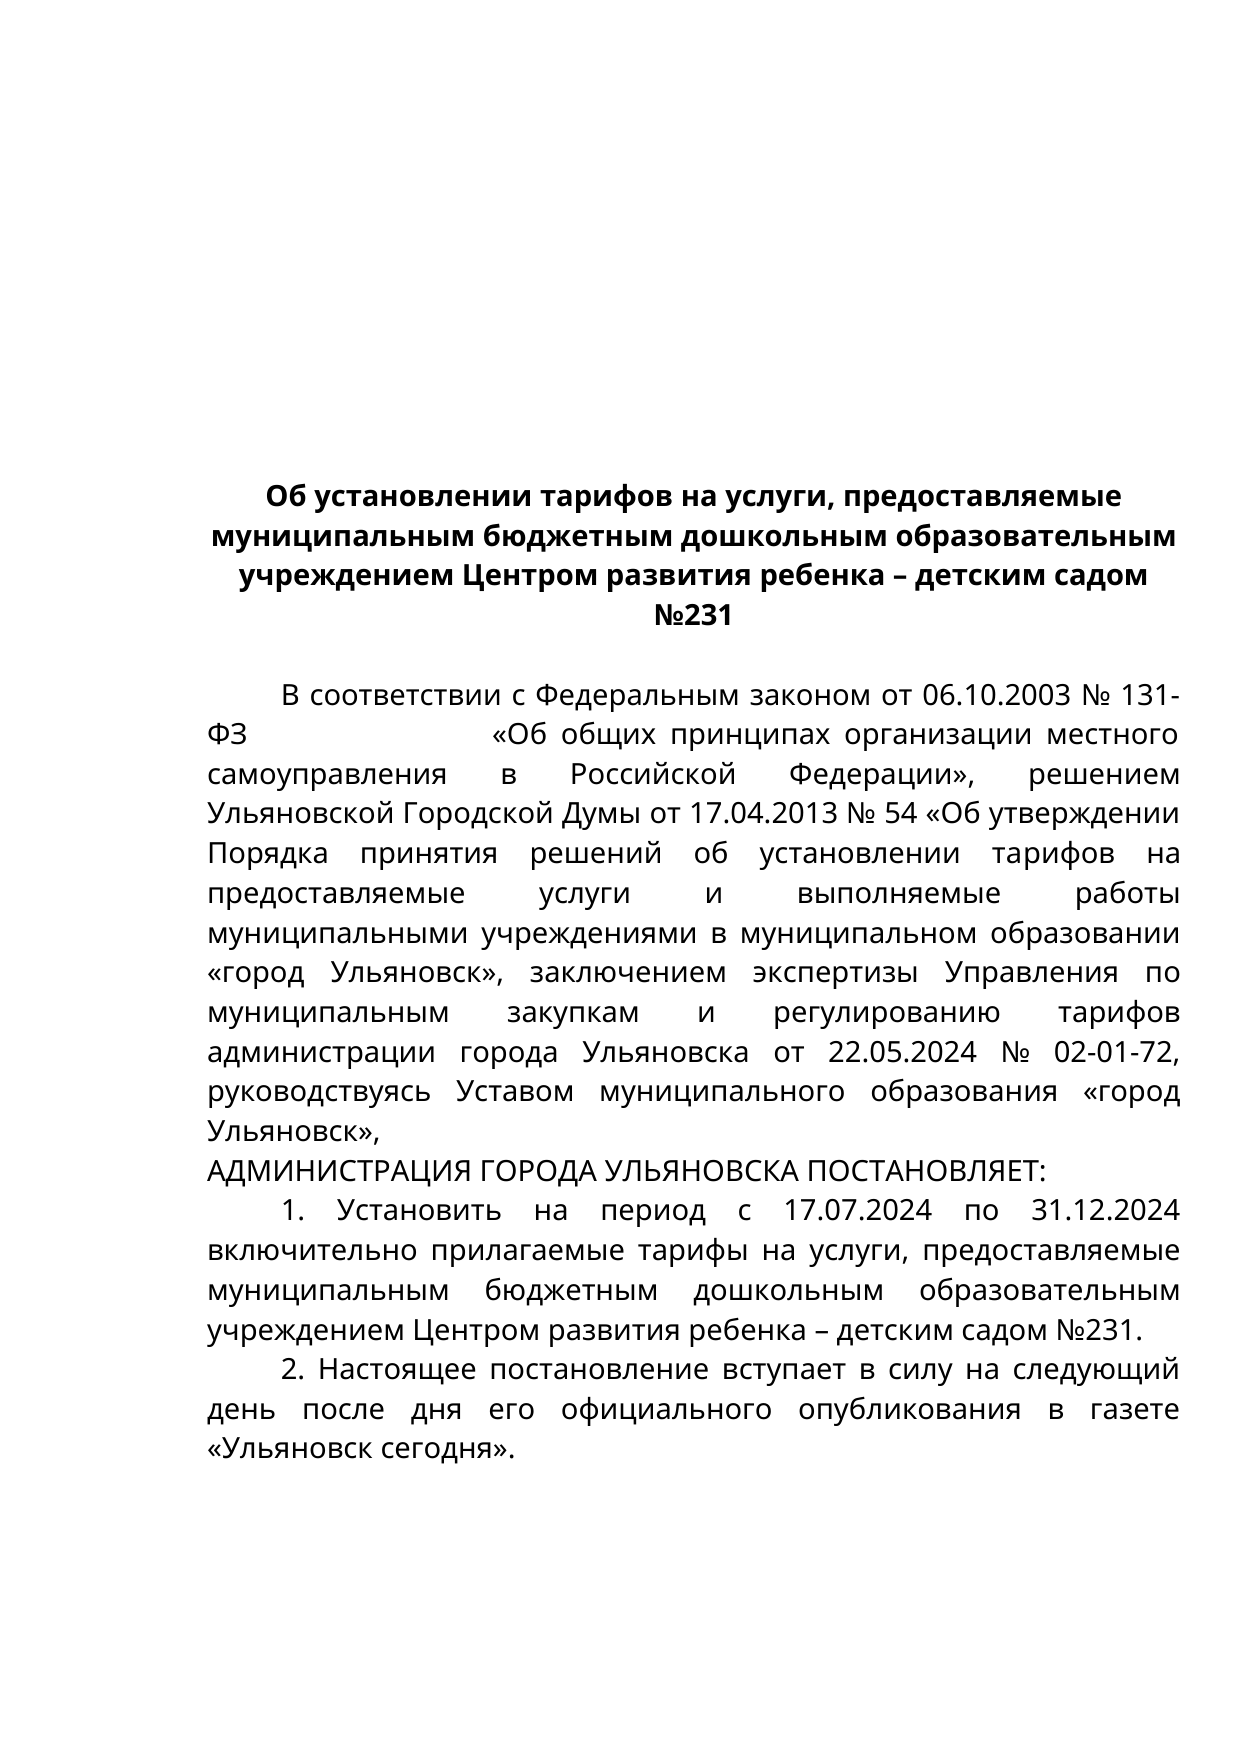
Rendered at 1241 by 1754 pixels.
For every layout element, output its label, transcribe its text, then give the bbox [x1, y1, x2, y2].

text 1. Установить на период с 17.07.2024 по 31.12.2024 включительно прилагаемые тарифы на услуги, предоставляемые муниципальным бюджетным дошкольным образовательным учреждением Центром развития ребенка – детским садом №231. [207, 1190, 1181, 1348]
text В соответствии с Федеральным законом от 06.10.2003 № 131-ФЗ «Об общих принципах организации местного самоуправления в Российской Федерации», решением Ульяновской Городской Думы от 17.04.2013 № 54 «Об утверждении Порядка принятия решений об установлении тарифов на предоставляемые услуги и выполняемые работы муниципальными учреждениями в муниципальном образовании «город Ульяновск», заключением экспертизы Управления по муниципальным закупкам и регулированию тарифов администрации города Ульяновска от 22.05.2024 № 02-01-72, руководствуясь Уставом муниципального образования «город Ульяновск», [207, 674, 1181, 1150]
text муниципальным бюджетным дошкольным образовательным [207, 515, 1181, 555]
text 2. Настоящее постановление вступает в силу на следующий день после дня его официального опубликования в газете «Ульяновск сегодня». [207, 1348, 1181, 1467]
text учреждением Центром развития ребенка – детским садом №231 [207, 555, 1181, 634]
text АДМИНИСТРАЦИЯ ГОРОДА УЛЬЯНОВСКА ПОСТАНОВЛЯЕТ: [207, 1150, 1181, 1190]
text Об установлении тарифов на услуги, предоставляемые [207, 475, 1181, 515]
